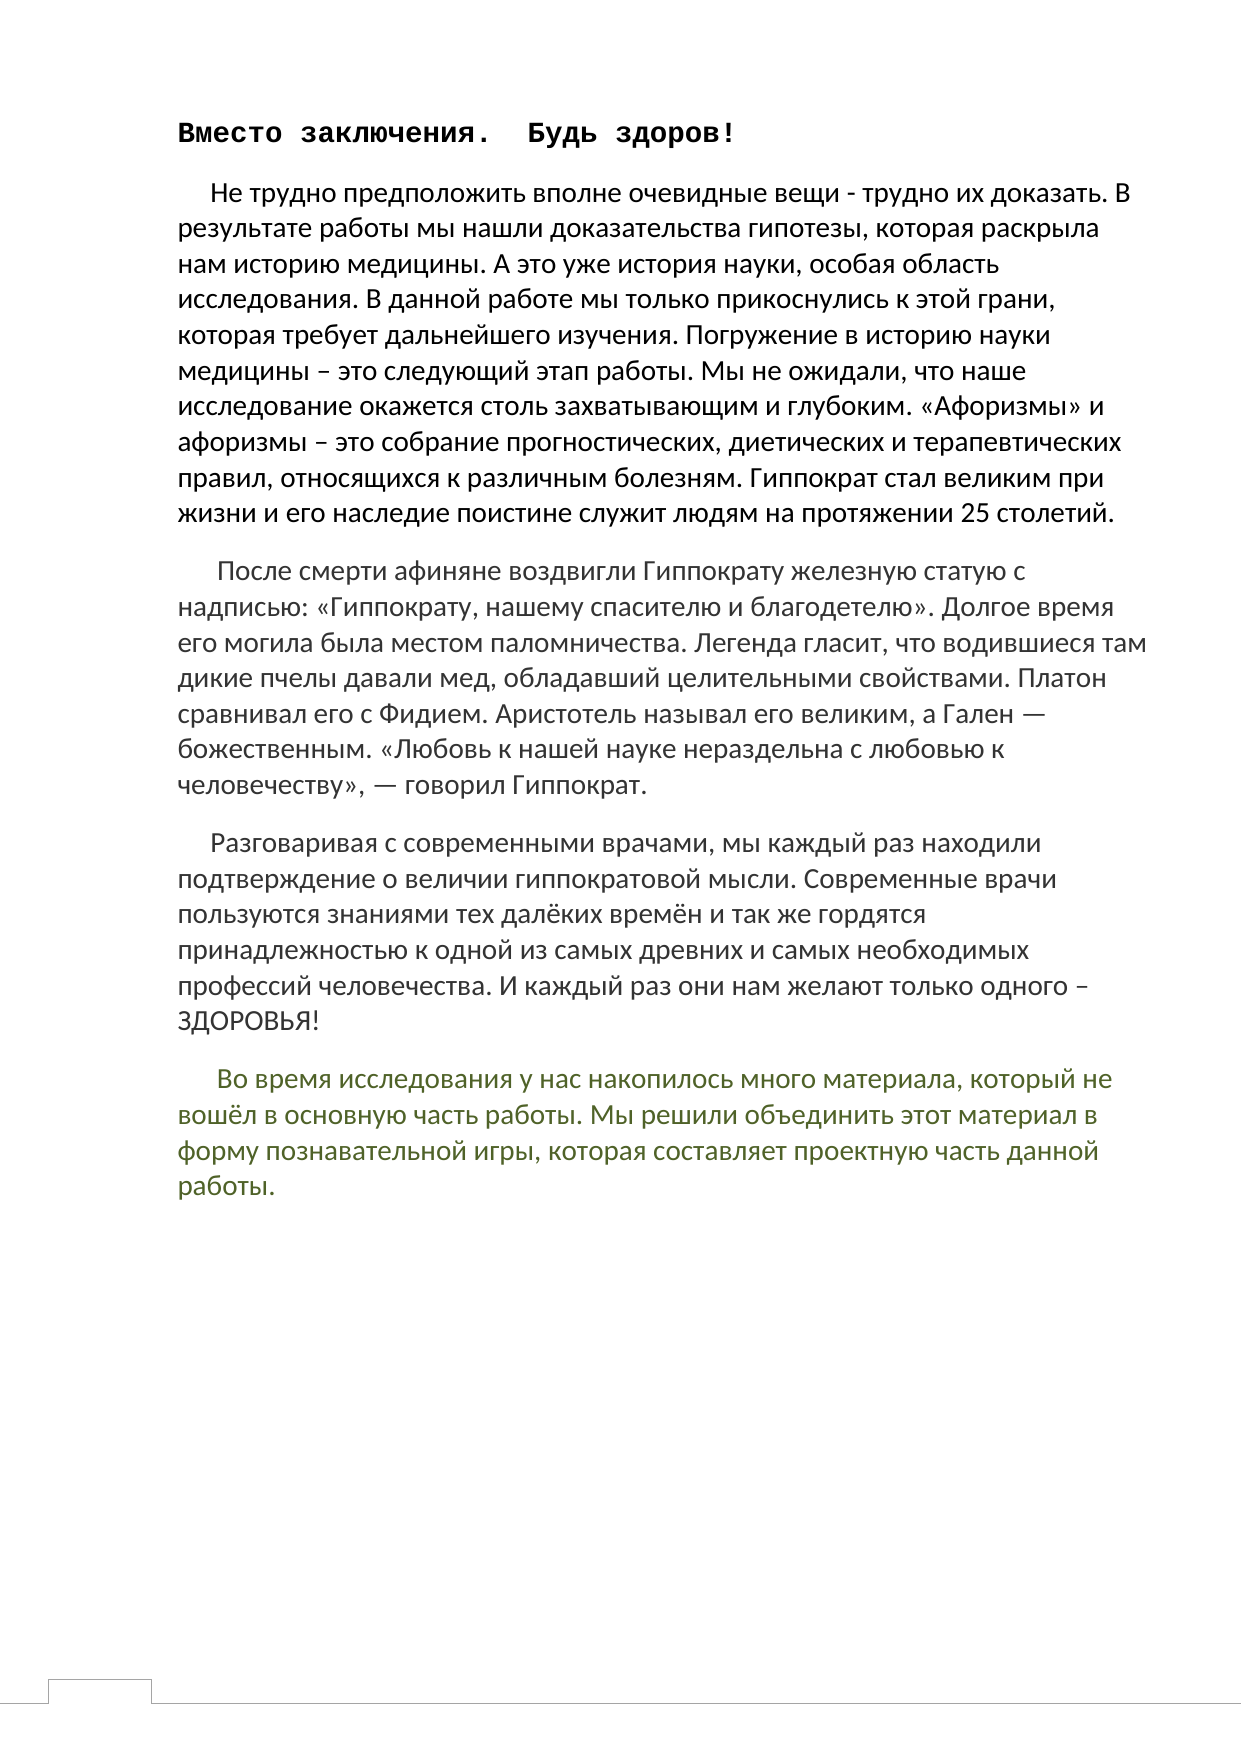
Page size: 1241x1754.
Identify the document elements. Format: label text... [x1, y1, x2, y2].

text Во время исследования у нас накопилось много материала, который не вошёл в основную часть работы. Мы решили объединить этот материал в форму познавательной игры, которая составляет проектную часть данной работы. [177, 1061, 1152, 1203]
text Разговаривая с современными врачами, мы каждый раз находили подтверждение о величии гиппократовой мысли. Современные врачи пользуются знаниями тех далёких времён и так же гордятся принадлежностью к одной из самых древних и самых необходимых профессий человечества. И каждый раз они нам желают только одного – ЗДОРОВЬЯ! [177, 824, 1152, 1038]
text Вместо заключения. Будь здоров! [177, 118, 1152, 151]
text После смерти афиняне воздвигли Гиппократу железную статую с надписью: «Гиппократу, нашему спасителю и благодетелю». Долгое время его могила была местом паломничества. Легенда гласит, что водившиеся там дикие пчелы давали мед, обладавший целительными свойствами. Платон сравнивал его с Фидием. Аристотель называл его великим, а Гален — божественным. «Любовь к нашей науке нераздельна с любовью к человечеству», — говорил Гиппократ. [177, 552, 1152, 802]
text Не трудно предположить вполне очевидные вещи - трудно их доказать. В результате работы мы нашли доказательства гипотезы, которая раскрыла нам историю медицины. А это уже история науки, особая область исследования. В данной работе мы только прикоснулись к этой грани, которая требует дальнейшего изучения. Погружение в историю науки медицины – это следующий этап работы. Мы не ожидали, что наше исследование окажется столь захватывающим и глубоким. «Афоризмы» и афоризмы – это собрание прогностических, диетических и терапевтических правил, относящихся к различным болезням. Гиппократ стал великим при жизни и его наследие поистине служит людям на протяжении 25 столетий. [177, 174, 1152, 530]
